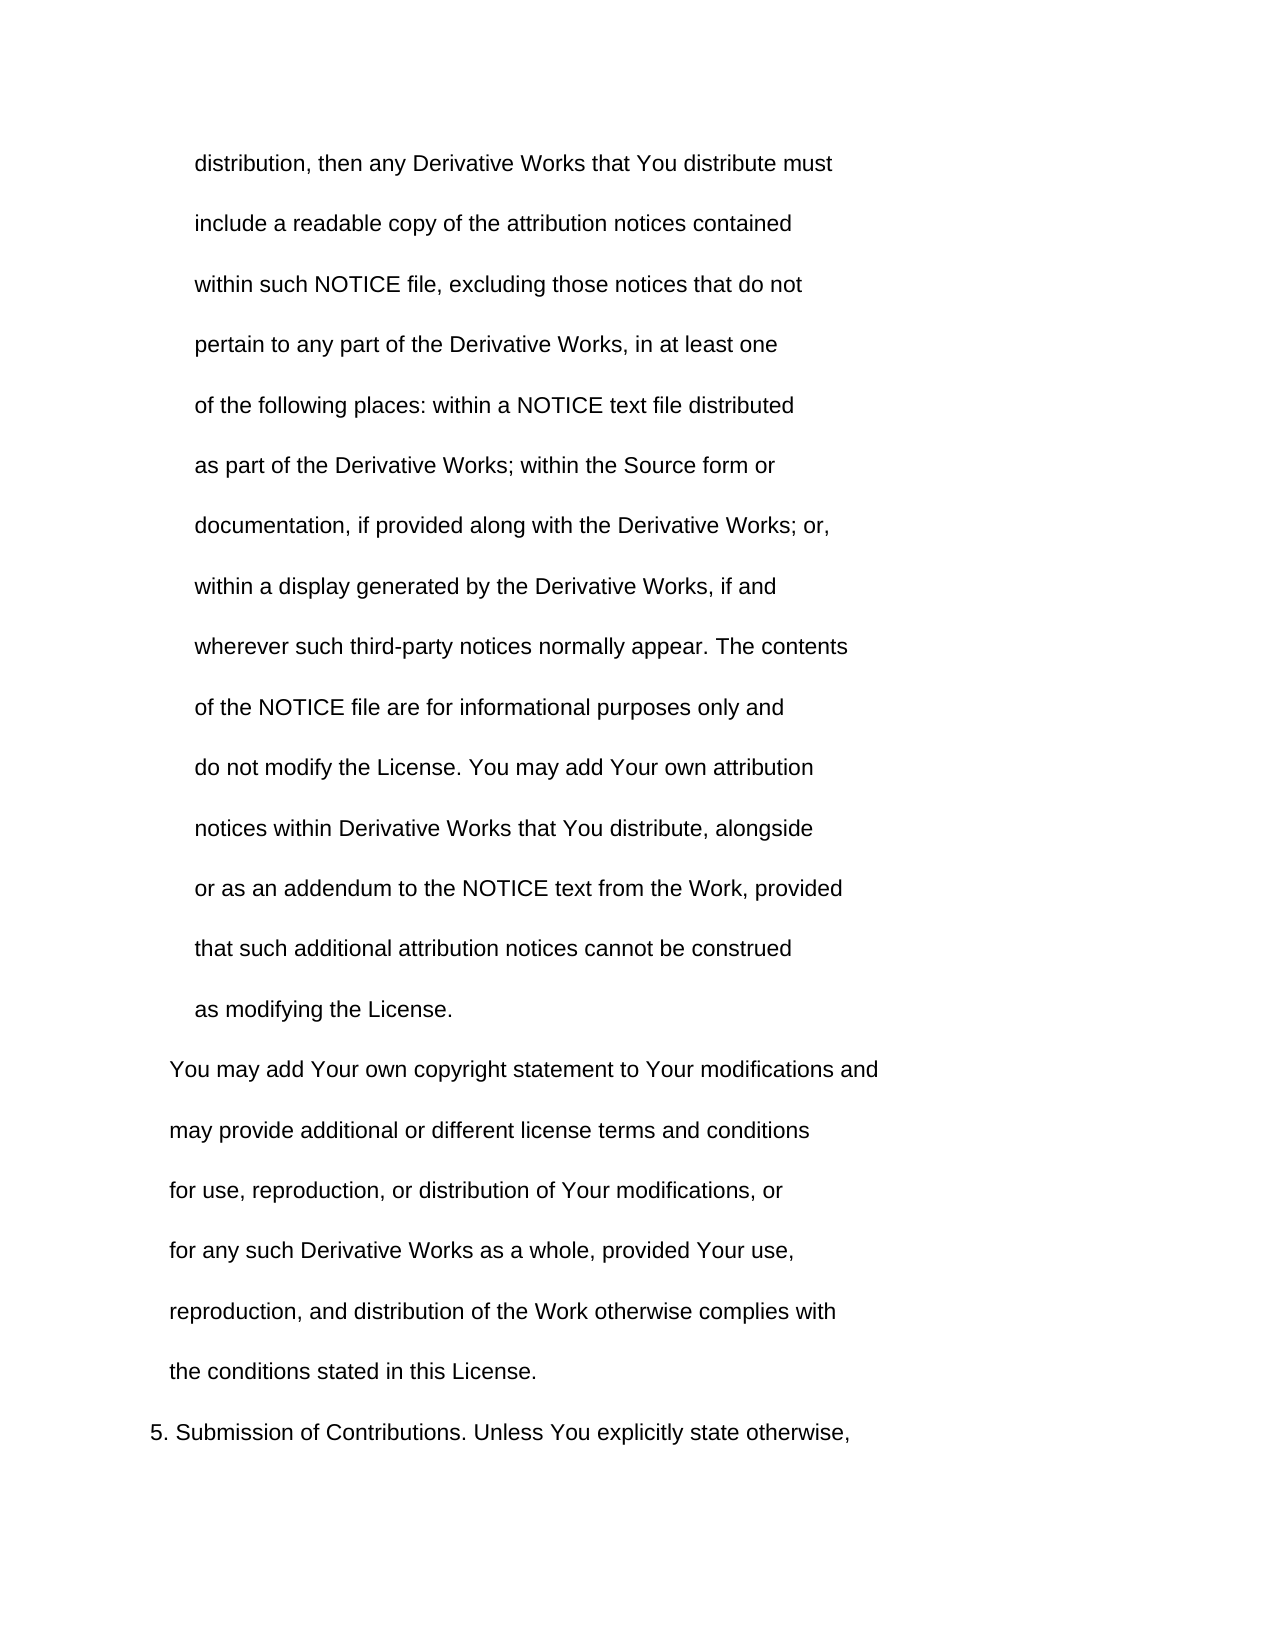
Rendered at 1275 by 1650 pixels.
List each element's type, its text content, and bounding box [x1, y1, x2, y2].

text or as an addendum to the NOTICE text from the Work, provided [150, 875, 1125, 901]
text distribution, then any Derivative Works that You distribute must [150, 150, 1125, 176]
text pertain to any part of the Derivative Works, in at least one [150, 331, 1125, 358]
text reproduction, and distribution of the Work otherwise complies with [150, 1298, 1125, 1324]
text within a display generated by the Derivative Works, if and [150, 573, 1125, 599]
text do not modify the License. You may add Your own attribution [150, 754, 1125, 781]
text include a readable copy of the attribution notices contained [150, 210, 1125, 237]
text of the following places: within a NOTICE text file distributed [150, 392, 1125, 418]
text as modifying the License. [150, 996, 1125, 1022]
text the conditions stated in this License. [150, 1358, 1125, 1385]
text for any such Derivative Works as a whole, provided Your use, [150, 1237, 1125, 1264]
text wherever such third-party notices normally appear. The contents [150, 633, 1125, 660]
text notices within Derivative Works that You distribute, alongside [150, 814, 1125, 841]
text You may add Your own copyright statement to Your modifications and [150, 1056, 1125, 1083]
text may provide additional or different license terms and conditions [150, 1117, 1125, 1143]
text within such NOTICE file, excluding those notices that do not [150, 271, 1125, 297]
text documentation, if provided along with the Derivative Works; or, [150, 512, 1125, 539]
text as part of the Derivative Works; within the Source form or [150, 452, 1125, 478]
text for use, reproduction, or distribution of Your modifications, or [150, 1177, 1125, 1203]
text 5. Submission of Contributions. Unless You explicitly state otherwise, [150, 1419, 1125, 1445]
text that such additional attribution notices cannot be construed [150, 935, 1125, 962]
text of the NOTICE file are for informational purposes only and [150, 694, 1125, 720]
